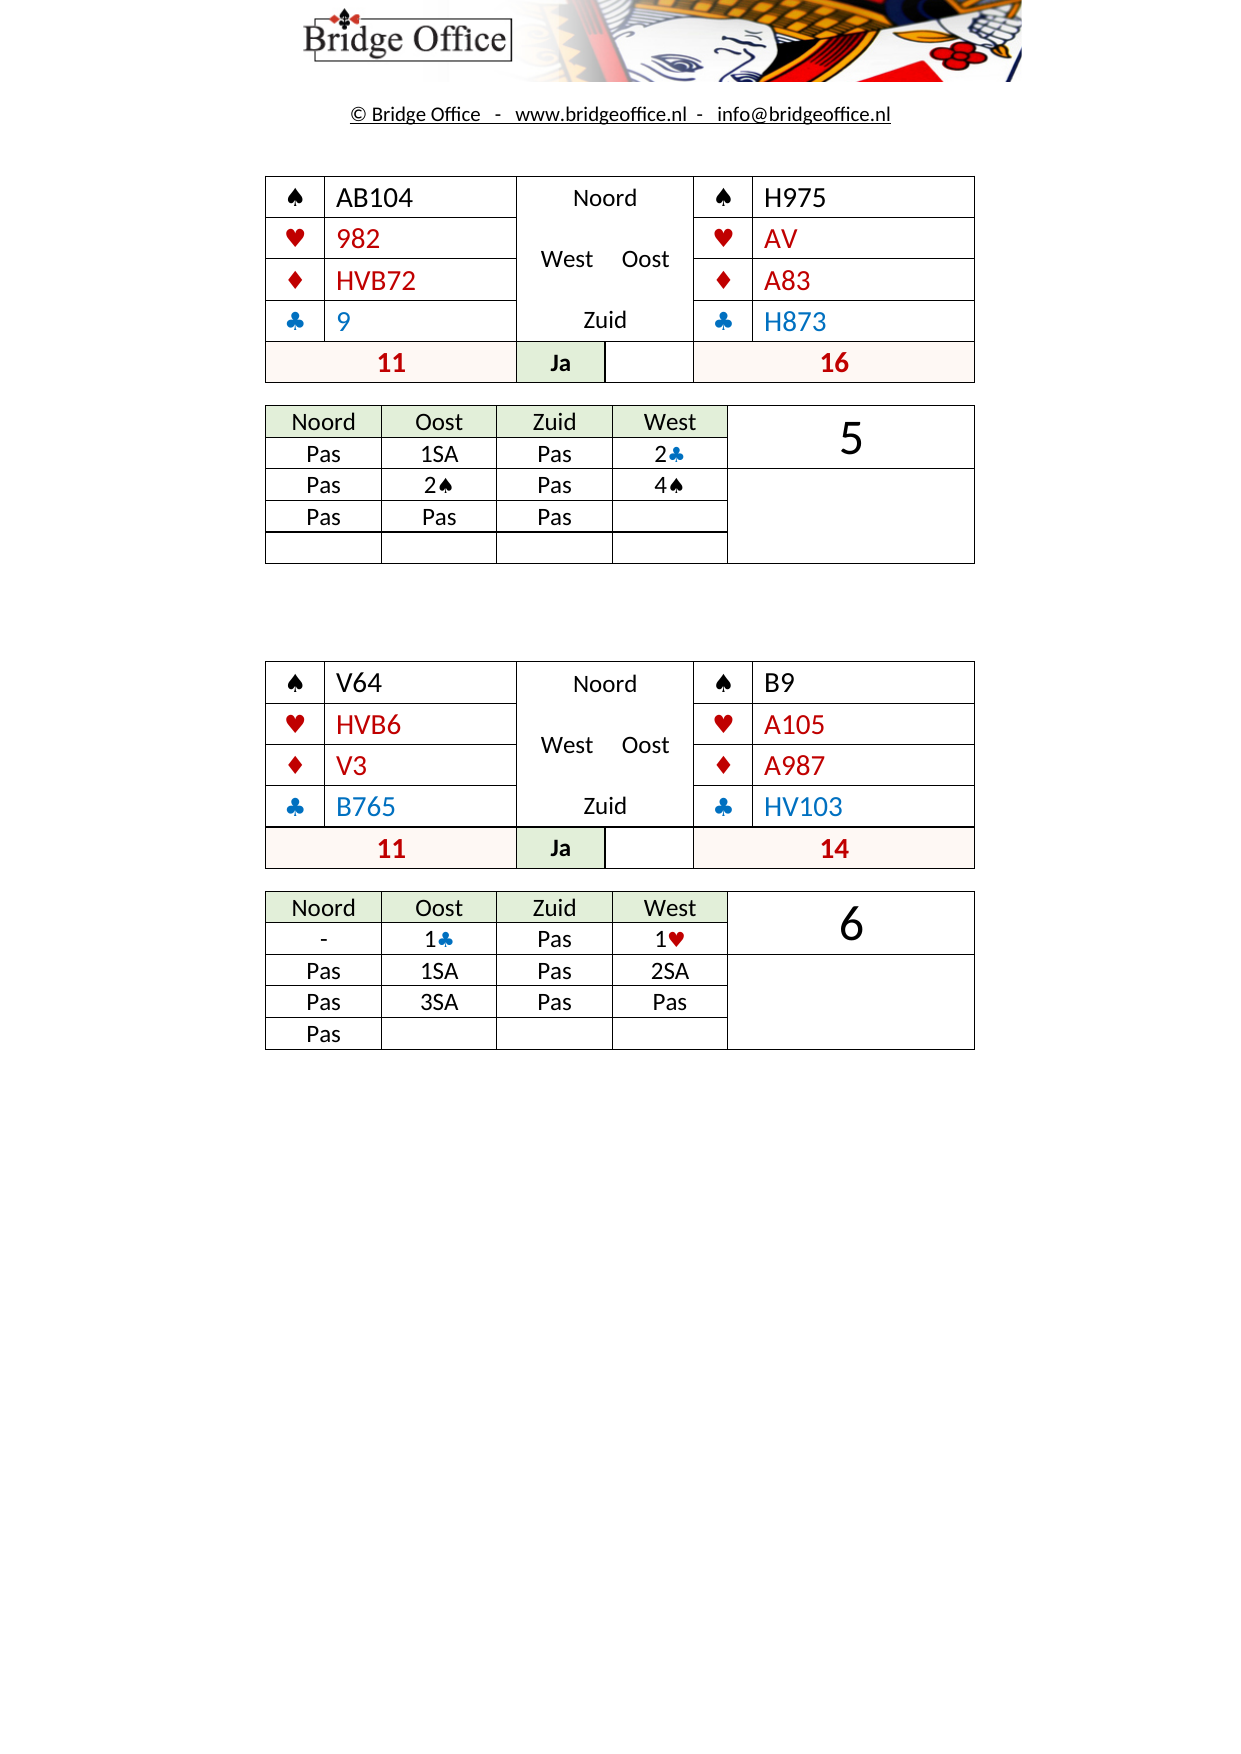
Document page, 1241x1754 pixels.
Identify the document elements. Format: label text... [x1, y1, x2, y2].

table_cell [606, 342, 693, 382]
table_cell 4♠ [613, 469, 727, 500]
table_cell [613, 533, 727, 563]
table_cell HVB6 [325, 704, 516, 744]
table_cell Pas [382, 501, 496, 531]
table_cell ♦ [266, 259, 324, 299]
table_cell 11 [266, 342, 516, 382]
table_header Oost [382, 892, 496, 922]
table_cell AV [753, 218, 974, 258]
table_cell Pas [266, 469, 381, 500]
table_header ♠ [266, 662, 324, 702]
table_cell [728, 955, 974, 1048]
table_cell 9 [325, 301, 516, 341]
table_cell Pas [266, 1018, 381, 1048]
table_cell [382, 1018, 496, 1048]
table_cell Pas [266, 986, 381, 1017]
table_cell Pas [497, 501, 612, 531]
table_cell 2♠ [382, 469, 496, 500]
table_header V64 [325, 662, 516, 702]
table_cell 1♥ [613, 923, 727, 954]
table_cell 14 [694, 828, 974, 868]
table_header H975 [753, 177, 974, 217]
table_cell A83 [753, 259, 974, 299]
table_cell 16 [694, 342, 974, 382]
table_cell ♥ [694, 218, 752, 258]
table_cell Pas [497, 438, 612, 468]
table_header West [613, 406, 727, 437]
table_header Noord [266, 892, 381, 922]
table_header Zuid [497, 892, 612, 922]
table_cell ♥ [694, 704, 752, 744]
table_header AB104 [325, 177, 516, 217]
table_cell [613, 501, 727, 531]
table_cell H873 [753, 301, 974, 341]
table_cell [613, 1018, 727, 1048]
table_header ♠ [266, 177, 324, 217]
table_cell Pas [497, 923, 612, 954]
table_header Noord West Oost Zuid [517, 662, 693, 826]
table_cell 1SA [382, 955, 496, 985]
table_header Zuid [497, 406, 612, 437]
table_cell [382, 533, 496, 563]
table_cell Ja [517, 828, 604, 868]
table_cell ♥ [266, 704, 324, 744]
table_cell HV103 [753, 786, 974, 826]
table_cell Pas [266, 501, 381, 531]
table_header Noord [266, 406, 381, 437]
table_cell B765 [325, 786, 516, 826]
table_cell Pas [497, 986, 612, 1017]
table_cell [266, 533, 381, 563]
table_cell [497, 533, 612, 563]
table_header ♠ [694, 177, 752, 217]
table_cell Pas [497, 469, 612, 500]
table_cell 1SA [382, 438, 496, 468]
table_header B9 [753, 662, 974, 702]
table_cell ♣ [694, 301, 752, 341]
table_cell 2SA [613, 955, 727, 985]
table_cell ♥ [266, 218, 324, 258]
table_cell 11 [266, 828, 516, 868]
table_cell Pas [497, 955, 612, 985]
table_cell A987 [753, 745, 974, 785]
table_cell V3 [325, 745, 516, 785]
table_header 6 [728, 892, 974, 954]
table_cell Pas [613, 986, 727, 1017]
table_cell ♦ [266, 745, 324, 785]
table_cell Ja [517, 342, 604, 382]
table_cell - [266, 923, 381, 954]
table_header ♠ [694, 662, 752, 702]
picture [276, 0, 1022, 82]
table_header Noord West Oost Zuid [517, 177, 693, 341]
table_cell ♣ [694, 786, 752, 826]
table_cell Pas [266, 438, 381, 468]
table_cell Pas [266, 955, 381, 985]
table_header Oost [382, 406, 496, 437]
table_cell ♣ [266, 786, 324, 826]
table_cell [606, 828, 693, 868]
table_cell 982 [325, 218, 516, 258]
table_cell ♣ [266, 301, 324, 341]
table_cell 1♣ [382, 923, 496, 954]
table_cell ♦ [694, 259, 752, 299]
table_header West [613, 892, 727, 922]
table_cell HVB72 [325, 259, 516, 299]
table_cell [497, 1018, 612, 1048]
table_cell [728, 469, 974, 563]
table_cell 2♣ [613, 438, 727, 468]
table_cell A105 [753, 704, 974, 744]
table_cell ♦ [694, 745, 752, 785]
table_header 5 [728, 406, 974, 468]
table_cell 3SA [382, 986, 496, 1017]
